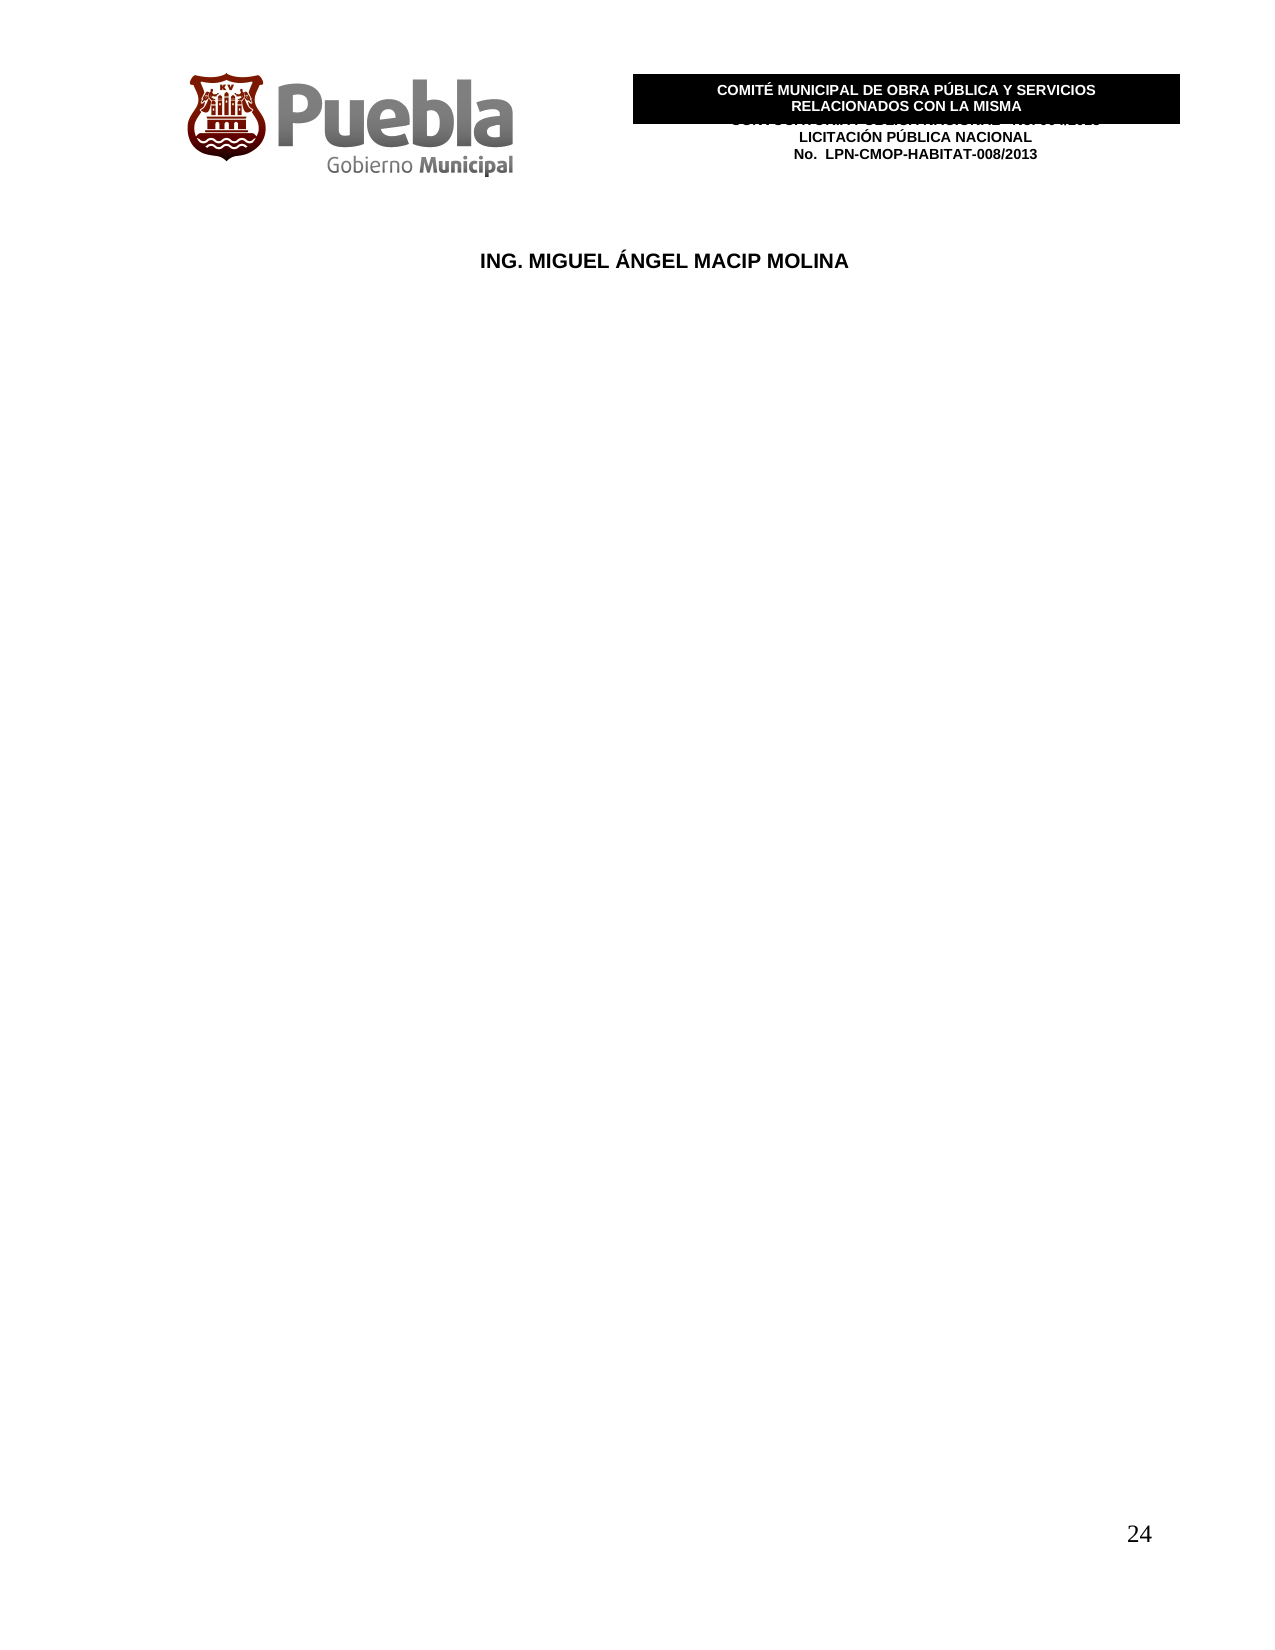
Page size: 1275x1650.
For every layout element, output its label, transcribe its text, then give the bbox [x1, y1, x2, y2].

text ING. MIGUEL ÁNGEL MACIP MOLINA [177, 249, 1152, 273]
picture [187, 73, 513, 177]
